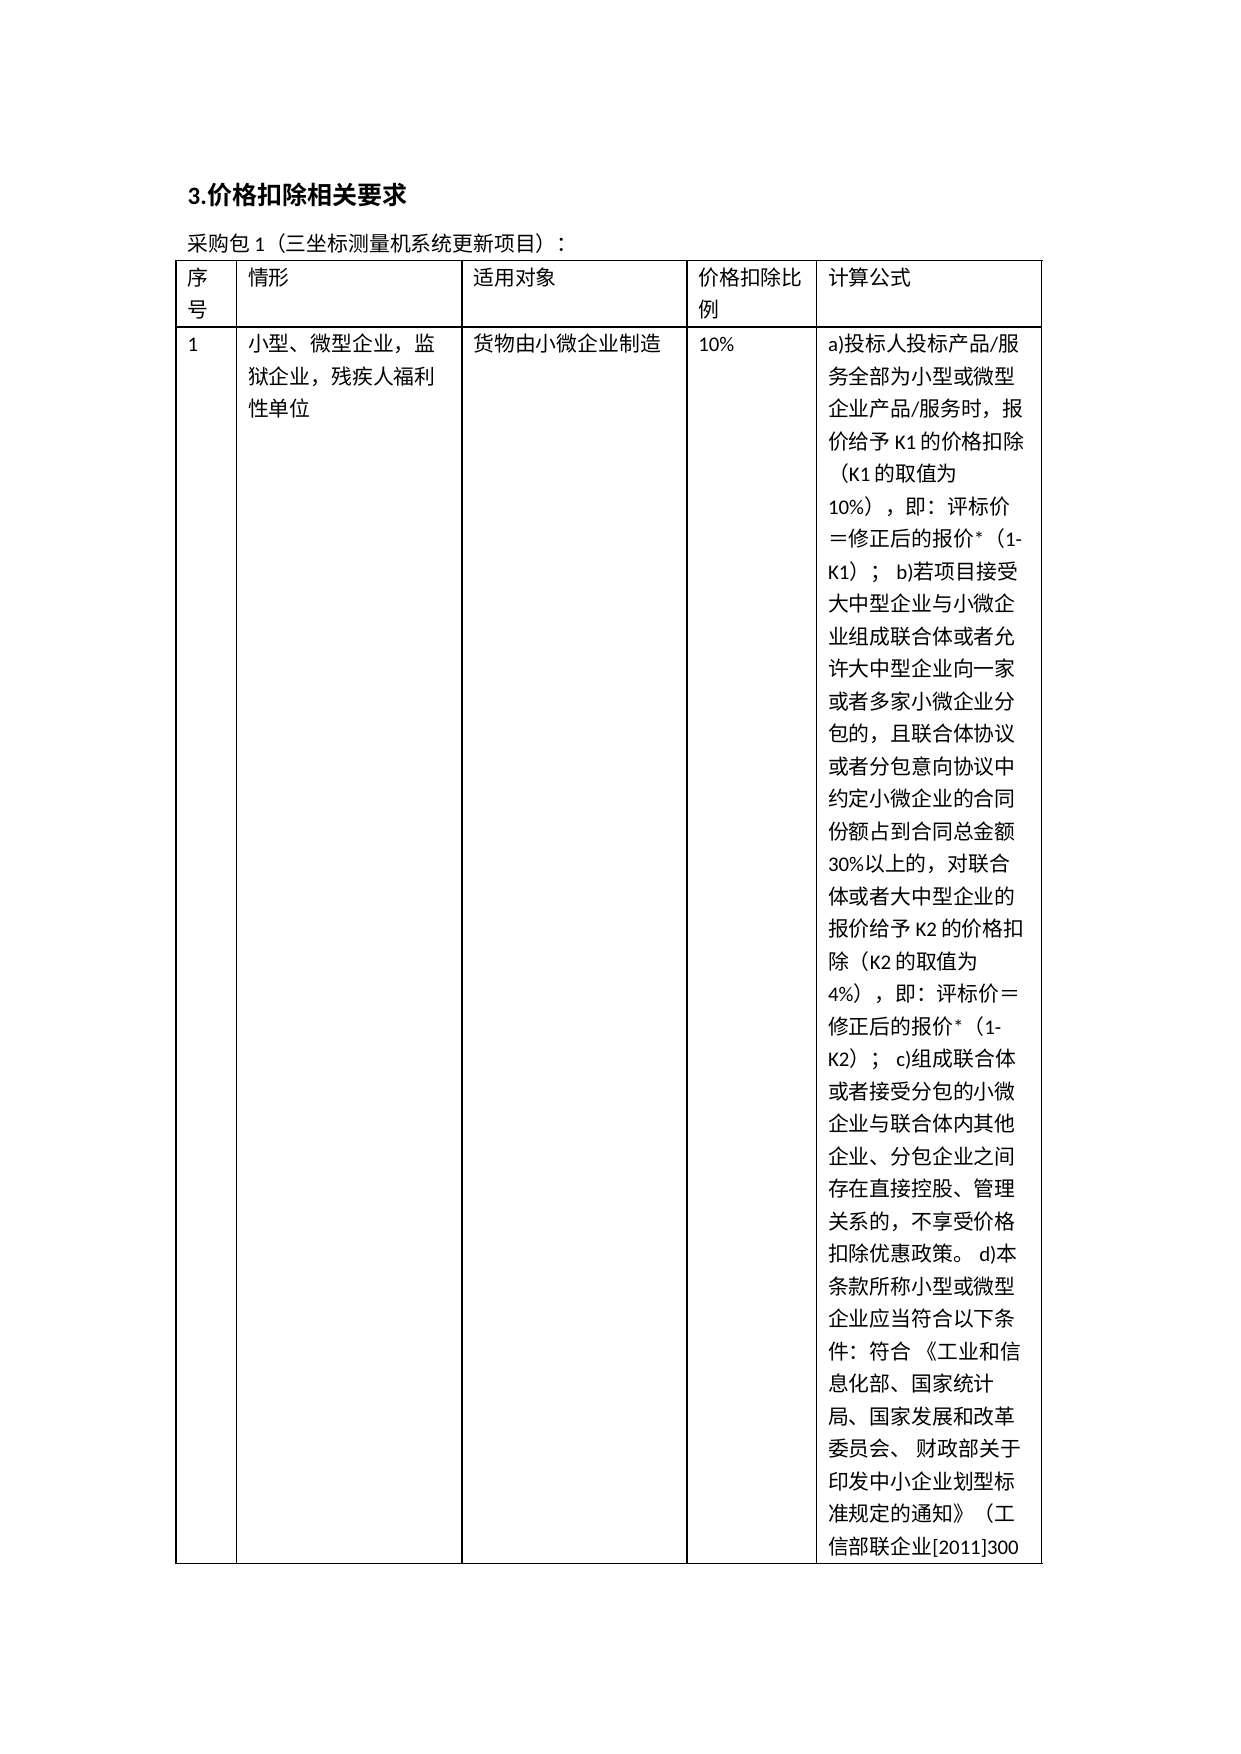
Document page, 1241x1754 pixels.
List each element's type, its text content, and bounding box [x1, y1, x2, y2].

text 3.价格扣除相关要求 [187, 162, 1053, 227]
table_cell 1 [177, 328, 236, 1563]
text 采购包1（三坐标测量机系统更新项目）： [187, 227, 1053, 259]
table_header 序号 [177, 261, 236, 326]
table_header 计算公式 [817, 261, 1041, 326]
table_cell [237, 328, 461, 1563]
table_header 价格扣除比例 [688, 261, 816, 326]
table_cell 货物由小微企业制造 [463, 328, 686, 1563]
table_header 适用对象 [463, 261, 686, 326]
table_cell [817, 328, 1041, 1563]
table_cell 10% [688, 328, 816, 1563]
table_header 情形 [237, 261, 461, 326]
